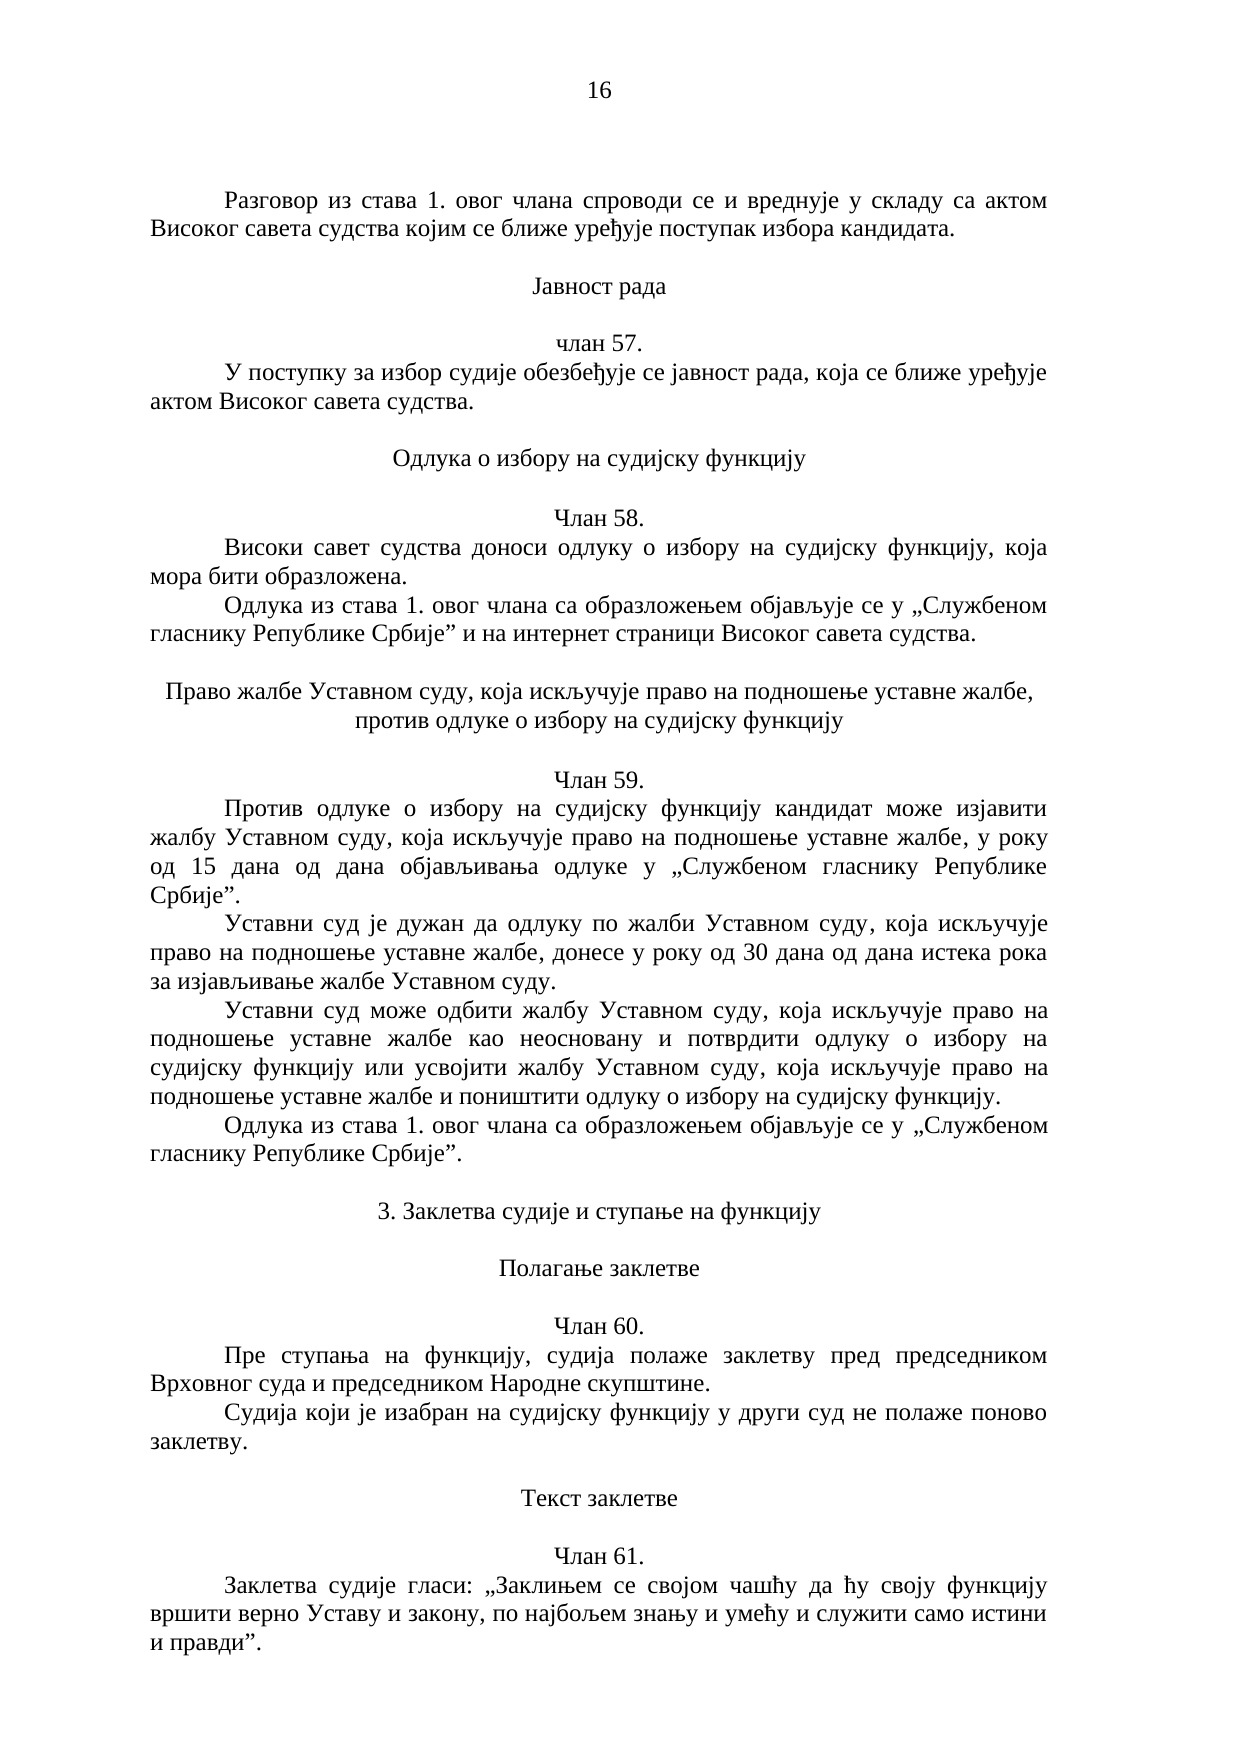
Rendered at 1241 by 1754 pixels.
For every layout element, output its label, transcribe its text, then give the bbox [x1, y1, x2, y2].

text Одлука из става 1. овог члана са образложењем објављује се у „Службеном гласнику Републике Србије” и на интернет страници Високог савета судства. [150, 590, 1048, 647]
text Члан 60. [150, 1311, 1048, 1340]
text Одлука о избору на судијску функцију [150, 443, 1048, 472]
text Текст заклетве [150, 1483, 1048, 1512]
text Полагање заклетве [150, 1253, 1048, 1282]
text Одлука из става 1. овог члана са образложењем објављује се у „Службеном гласнику Републике Србије”. [150, 1110, 1048, 1167]
text Члан 61. [150, 1541, 1048, 1570]
text У поступку за избор судије обезбеђује се јавност рада, која се ближе уређује актом Високог савета судства. [150, 357, 1048, 415]
text Судија који је изабран на судијску функцију у други суд не полаже поново заклетву. [150, 1397, 1048, 1455]
text Пре ступања на функцију, судија полаже заклетву пред председником Врховног суда и председником Народне скупштине. [150, 1340, 1048, 1397]
text Против одлуке о избору на судијску функцију кандидат може изјавити жалбу Уставном суду, која искључује право на подношење уставне жалбе, у року од 15 дана од дана објављивања одлуке у „Службеном гласнику Републике Србије”. [150, 793, 1048, 908]
text Члан 59. [150, 765, 1048, 793]
text члан 57. [150, 328, 1048, 357]
text Уставни суд може одбити жалбу Уставном суду, која искључује право на подношење уставне жалбе као неосновану и потврдити одлуку о избору на судијску функцију или усвојити жалбу Уставном суду, која искључује право на подношење уставне жалбе и поништити одлуку о избору на судијску функцију. [150, 995, 1048, 1110]
text Разговор из става 1. овог члана спроводи се и вреднује у складу са актом Високог савета судства којим се ближе уређује поступак избора кандидата. [150, 185, 1048, 242]
text Јавност рада [150, 271, 1048, 300]
text 3. Заклетва судије и ступање на функцију [150, 1196, 1048, 1225]
text Право жалбе Уставном суду, која искључује право на подношење уставне жалбе, против одлуке о избору на судијску функцију [150, 676, 1048, 733]
text Уставни суд је дужан да одлуку по жалби Уставном суду, која искључује право на подношење уставне жалбе, донесе у року од 30 дана од дана истека рока за изјављивање жалбе Уставном суду. [150, 908, 1048, 995]
text Високи савет судства доноси одлуку о избору на судијску функцију, која мора бити образложена. [150, 532, 1048, 590]
text Члан 58. [150, 503, 1048, 532]
text Заклетва судије гласи: „Заклињем се својом чашћу да ћу своју функцију вршити верно Уставу и закону, по најбољем знању и умећу и служити само истини и правди”. [150, 1570, 1048, 1656]
